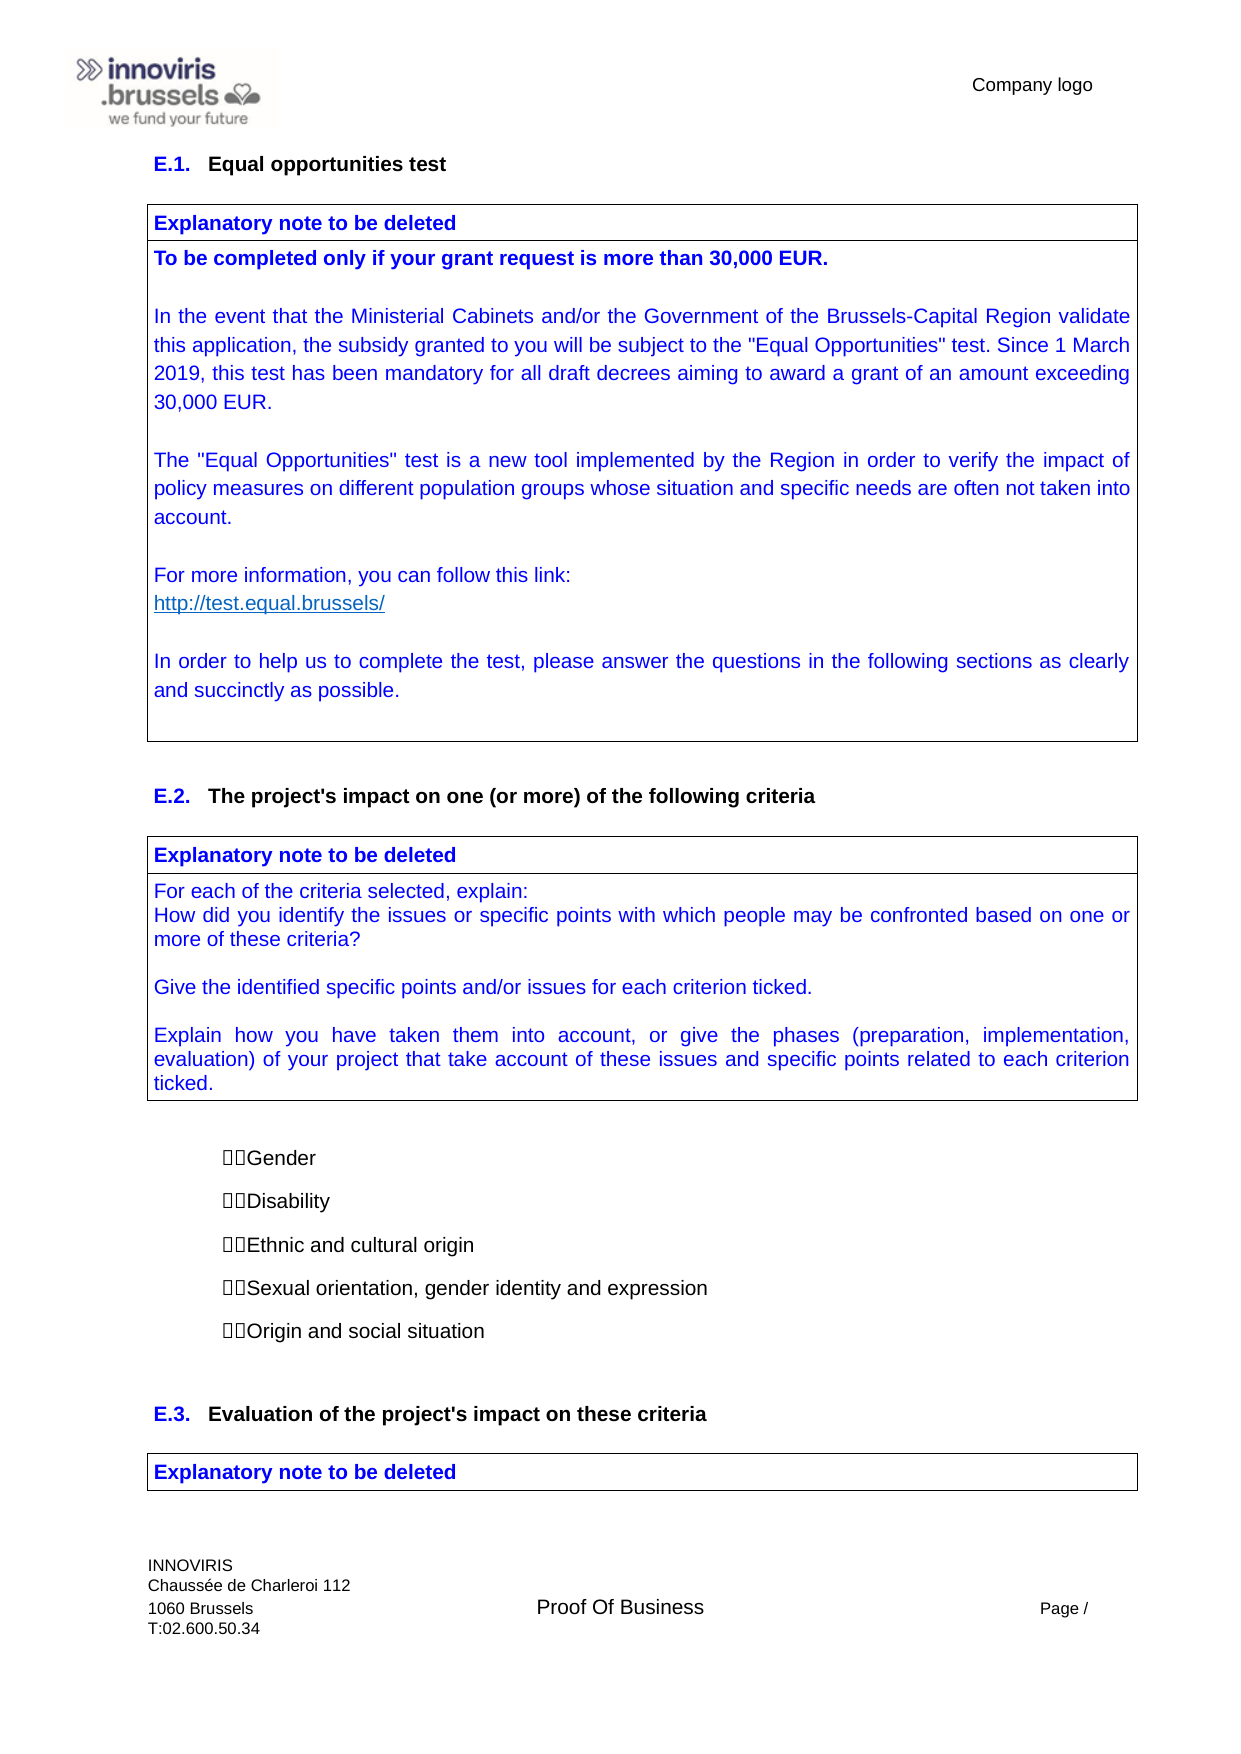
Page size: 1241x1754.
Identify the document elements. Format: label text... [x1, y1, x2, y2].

picture [65, 47, 282, 147]
table_cell For each of the criteria selected, explain: How did you identify the issues or specific points with which people may be confronted based on one or more of these criteria? Give the identified specific points and/or issues for each criterion ticked. Explain how you have taken them into account, or give the phases (preparation, implementation, evaluation) of your project that take account of these issues and specific points related to each criterion ticked. [148, 874, 1137, 1100]
text Sexual orientation, gender identity and expression [221, 1273, 1092, 1301]
text Disability [221, 1187, 1092, 1215]
text Origin and social situation [221, 1316, 1092, 1344]
text Gender [221, 1143, 1092, 1172]
table_header Explanatory note to be deleted [148, 205, 1137, 240]
table_header Explanatory note to be deleted [148, 837, 1137, 872]
subtitle Evaluation of the project's impact on these criteria [148, 1402, 1092, 1451]
table_header Explanatory note to be deleted [148, 1454, 1137, 1490]
subtitle Equal opportunities test [148, 152, 1092, 202]
subtitle The project's impact on one (or more) of the following criteria [148, 784, 1092, 834]
table_cell To be completed only if your grant request is more than 30,000 EUR. In the event that the Ministerial Cabinets and/or the Government of the Brussels-Capital Region validate this application, the subsidy granted to you will be subject to the "Equal Opportunities" test. Since 1 March 2019, this test has been mandatory for all draft decrees aiming to award a grant of an amount exceeding 30,000 EUR. The "Equal Opportunities" test is a new tool implemented by the Region in order to verify the impact of policy measures on different population groups whose situation and specific needs are often not taken into account. For more information, you can follow this link: http://test.equal.brussels/ In order to help us to complete the test, please answer the questions in the following sections as clearly and succinctly as possible. [148, 241, 1137, 741]
text Ethnic and cultural origin [221, 1230, 1092, 1258]
